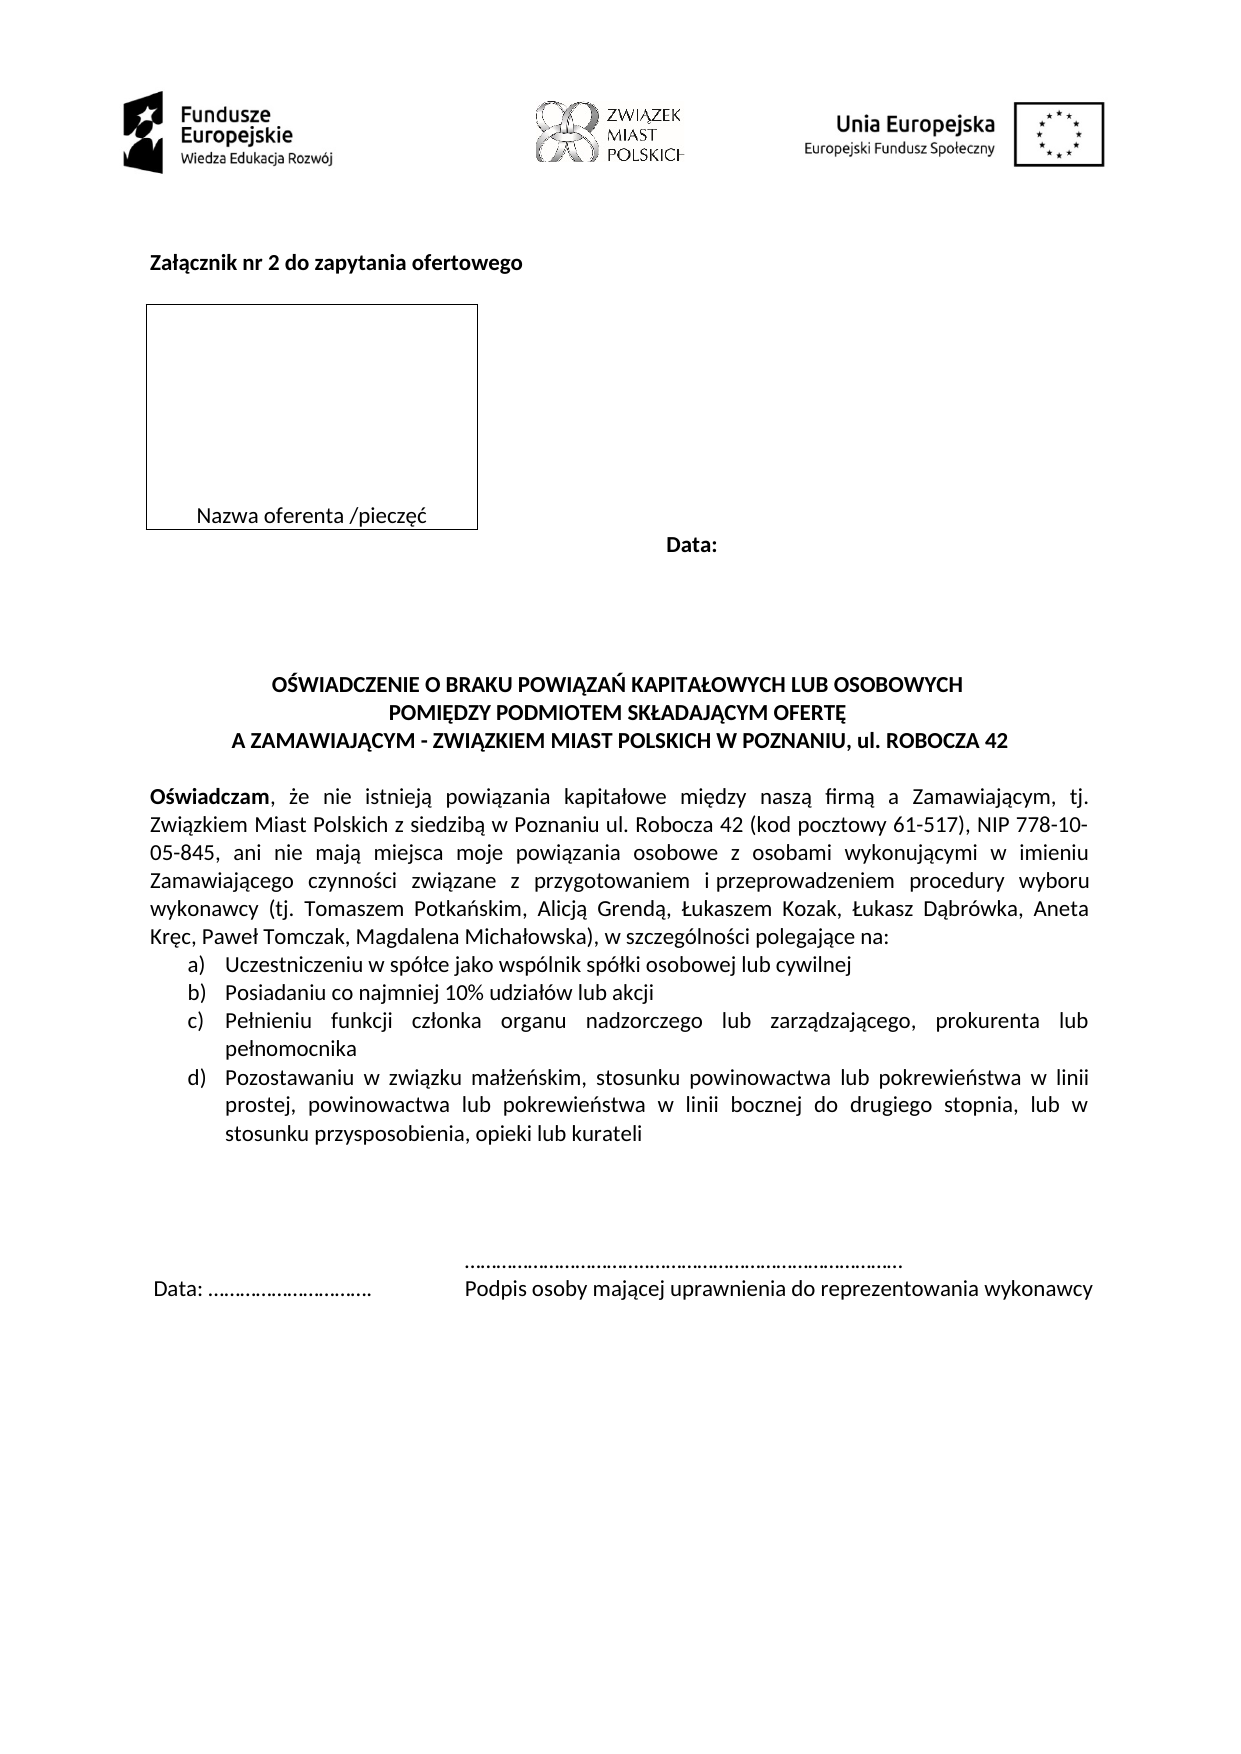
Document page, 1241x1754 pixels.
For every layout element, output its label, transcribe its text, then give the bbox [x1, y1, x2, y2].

text Oświadczam, że nie istnieją powiązania kapitałowe między naszą firmą a Zamawiającym, tj. Związkiem Miast Polskich z siedzibą w Poznaniu ul. Robocza 42 (kod pocztowy 61-517), NIP 778-10-05-845, ani nie mają miejsca moje powiązania osobowe z osobami wykonującymi w imieniu Zamawiającego czynności związane z przygotowaniem i przeprowadzeniem procedury wyboru wykonawcy (tj. Tomaszem Potkańskim, Alicją Grendą, Łukaszem Kozak, Łukasz Dąbrówka, Aneta Kręc, Paweł Tomczak, Magdalena Michałowska), w szczególności polegające na: [150, 782, 1090, 951]
picture [785, 80, 1124, 188]
picture [104, 70, 351, 194]
table_header ……………………………..………………………………………… [457, 1147, 1113, 1274]
list Pozostawaniu w związku małżeńskim, stosunku powinowactwa lub pokrewieństwa w linii prostej, powinowactwa lub pokrewieństwa w linii bocznej do drugiego stopnia, lub w stosunku przysposobienia, opieki lub kurateli [187, 1063, 1090, 1147]
table_cell Podpis osoby mającej uprawnienia do reprezentowania wykonawcy [457, 1275, 1113, 1303]
table_header Data: …………………………. [146, 1147, 457, 1303]
text Załącznik nr 2 do zapytania ofertowego [150, 248, 1090, 276]
list Uczestniczeniu w spółce jako wspólnik spółki osobowej lub cywilnej [187, 951, 1090, 978]
picture [534, 101, 684, 161]
list Posiadaniu co najmniej 10% udziałów lub akcji [187, 978, 1090, 1007]
list Pełnieniu funkcji członka organu nadzorczego lub zarządzającego, prokurenta lub pełnomocnika [187, 1007, 1090, 1063]
text Data: [150, 530, 1090, 558]
table_header Nazwa oferenta /pieczęć [147, 305, 477, 529]
text OŚWIADCZENIE O BRAKU POWIĄZAŃ KAPITAŁOWYCH LUB OSOBOWYCH POMIĘDZY PODMIOTEM SKŁADAJĄCYM OFERTĘ A ZAMAWIAJĄCYM - ZWIĄZKIEM MIAST POLSKICH W POZNANIU, ul. ROBOCZA 42 [150, 670, 1090, 754]
